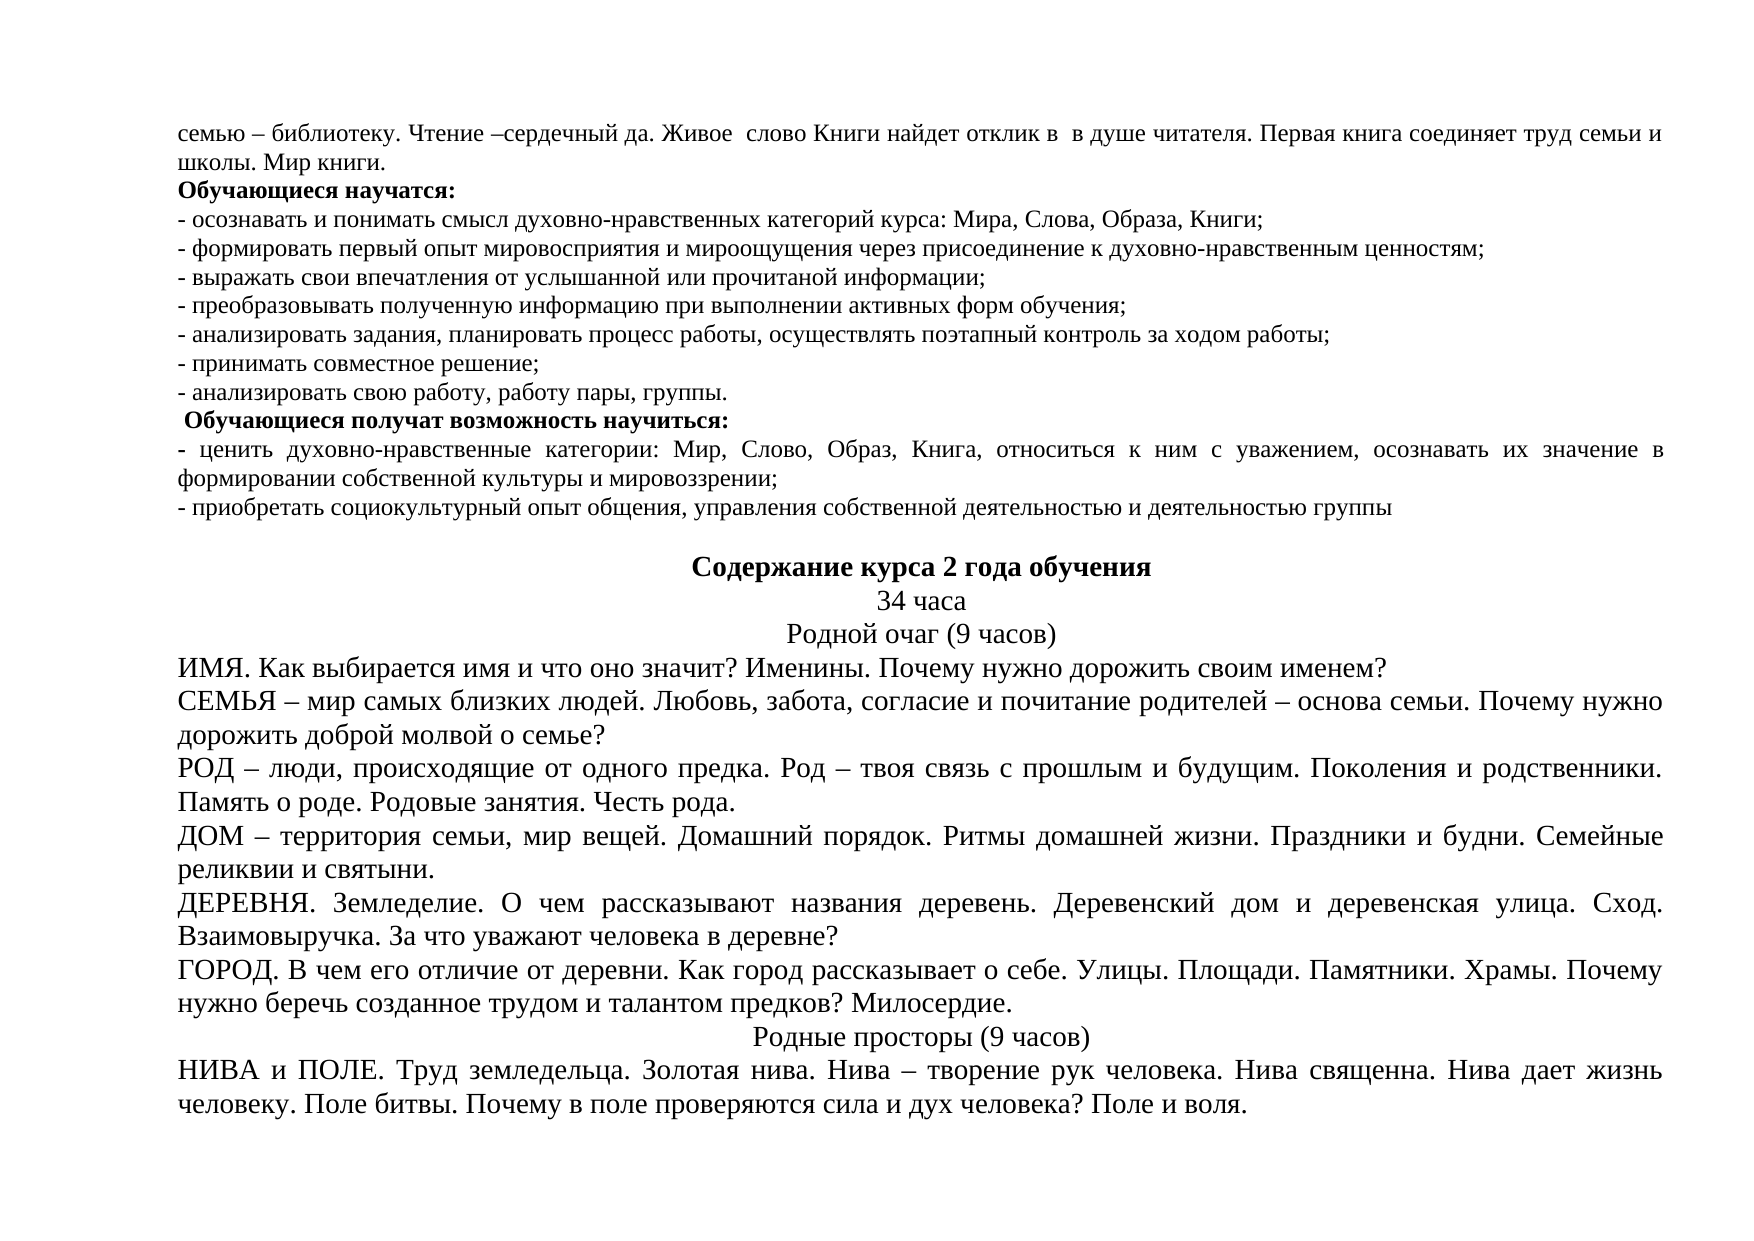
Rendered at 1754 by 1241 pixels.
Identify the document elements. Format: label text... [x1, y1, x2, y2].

text - формировать первый опыт мировосприятия и мироощущения через присоединение к духовно-нравственным ценностям; [177, 233, 1665, 262]
text - анализировать свою работу, работу пары, группы. [177, 377, 1665, 406]
text ДОМ – территория семьи, мир вещей. Домашний порядок. Ритмы домашней жизни. Праздники и будни. Семейные реликвии и святыни. [177, 818, 1665, 885]
text Обучающиеся получат возможность научиться: [177, 406, 1665, 434]
text Содержание курса 2 года обучения [177, 549, 1665, 583]
text - выражать свои впечатления от услышанной или прочитаной информации; [177, 262, 1665, 291]
text - приобретать социокультурный опыт общения, управления собственной деятельностью и деятельностью группы [177, 492, 1665, 521]
text - принимать совместное решение; [177, 348, 1665, 377]
text - анализировать задания, планировать процесс работы, осуществлять поэтапный контроль за ходом работы; [177, 319, 1665, 348]
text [177, 118, 1665, 176]
text РОД – люди, происходящие от одного предка. Род – твоя связь с прошлым и будущим. Поколения и родственники. Память о роде. Родовые занятия. Честь рода. [177, 751, 1665, 818]
text ИМЯ. Как выбирается имя и что оно значит? Именины. Почему нужно дорожить своим именем? [177, 650, 1665, 683]
text - преобразовывать полученную информацию при выполнении активных форм обучения; [177, 291, 1665, 319]
text Родной очаг (9 часов) [177, 616, 1665, 650]
text - ценить духовно-нравственные категории: Мир, Слово, Образ, Книга, относиться к ним с уважением, осознавать их значение в формировании собственной культуры и мировоззрении; [177, 434, 1665, 492]
text ГОРОД. В чем его отличие от деревни. Как город рассказывает о себе. Улицы. Площади. Памятники. Храмы. Почему нужно беречь созданное трудом и талантом предков? Милосердие. [177, 952, 1665, 1019]
text - осознавать и понимать смысл духовно-нравственных категорий курса: Мира, Слова, Образа, Книги; [177, 204, 1665, 233]
text 34 часа [177, 583, 1665, 616]
text НИВА и ПОЛЕ. Труд земледельца. Золотая нива. Нива – творение рук человека. Нива священна. Нива дает жизнь человеку. Поле битвы. Почему в поле проверяются сила и дух человека? Поле и воля. [177, 1052, 1665, 1119]
text ДЕРЕВНЯ. Земледелие. О чем рассказывают названия деревень. Деревенский дом и деревенская улица. Сход. Взаимовыручка. За что уважают человека в деревне? [177, 885, 1665, 952]
text СЕМЬЯ – мир самых близких людей. Любовь, забота, согласие и почитание родителей – основа семьи. Почему нужно дорожить доброй молвой о семье? [177, 683, 1665, 751]
text Обучающиеся научатся: [177, 176, 1665, 204]
text Родные просторы (9 часов) [177, 1019, 1665, 1052]
